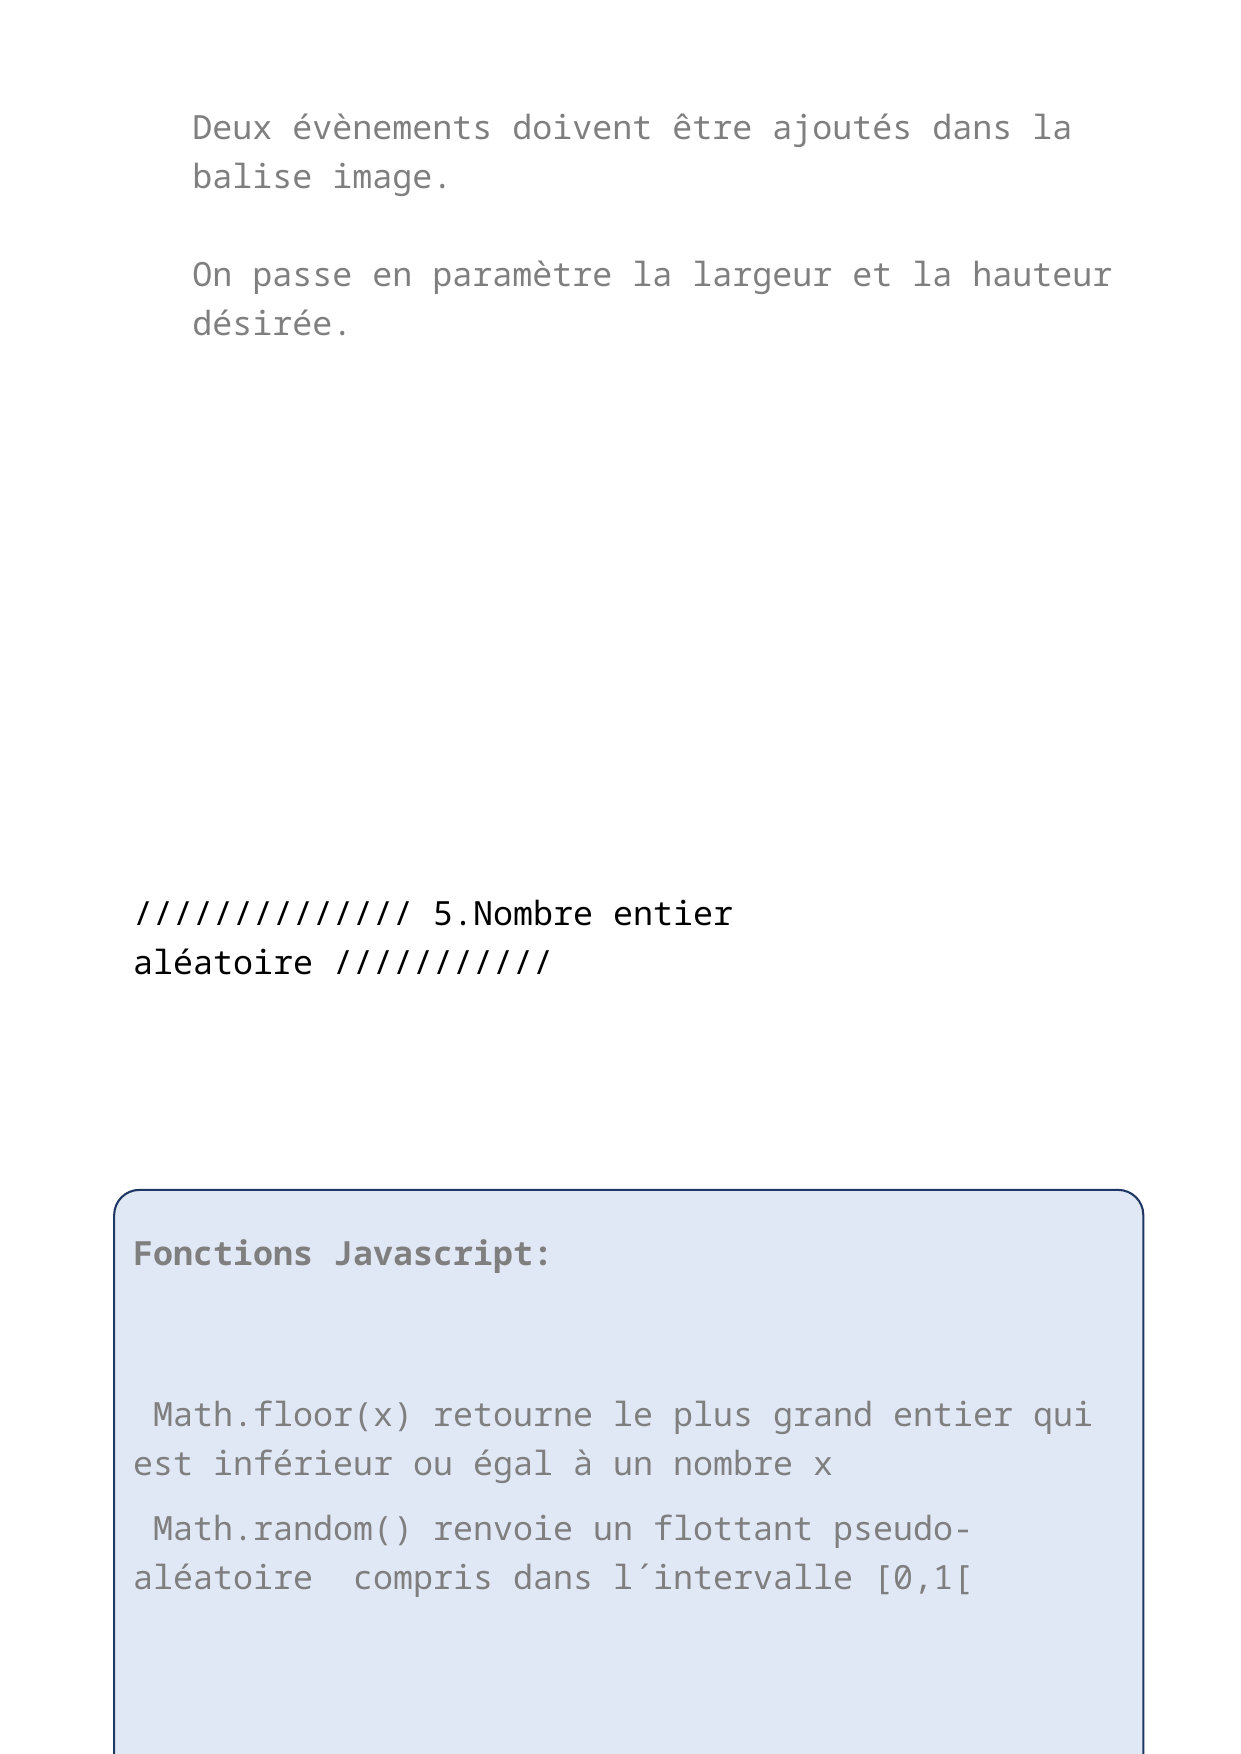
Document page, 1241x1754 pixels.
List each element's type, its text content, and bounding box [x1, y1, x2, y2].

text Deux évènements doivent être ajoutés dans la balise image. On passe en paramètre la largeur et la hauteur désirée. [192, 103, 1122, 345]
text Math.random() renvoie un flottant pseudo-aléatoire compris dans l´intervalle [0,1[ [133, 1505, 1122, 1599]
text Math.floor(x) retourne le plus grand entier qui est inférieur ou égal à un nombre x [133, 1390, 1122, 1485]
text ////////////// 5.Nombre entier aléatoire /////////// [133, 890, 1122, 1014]
text Fonctions Javascript: [133, 1230, 1122, 1306]
